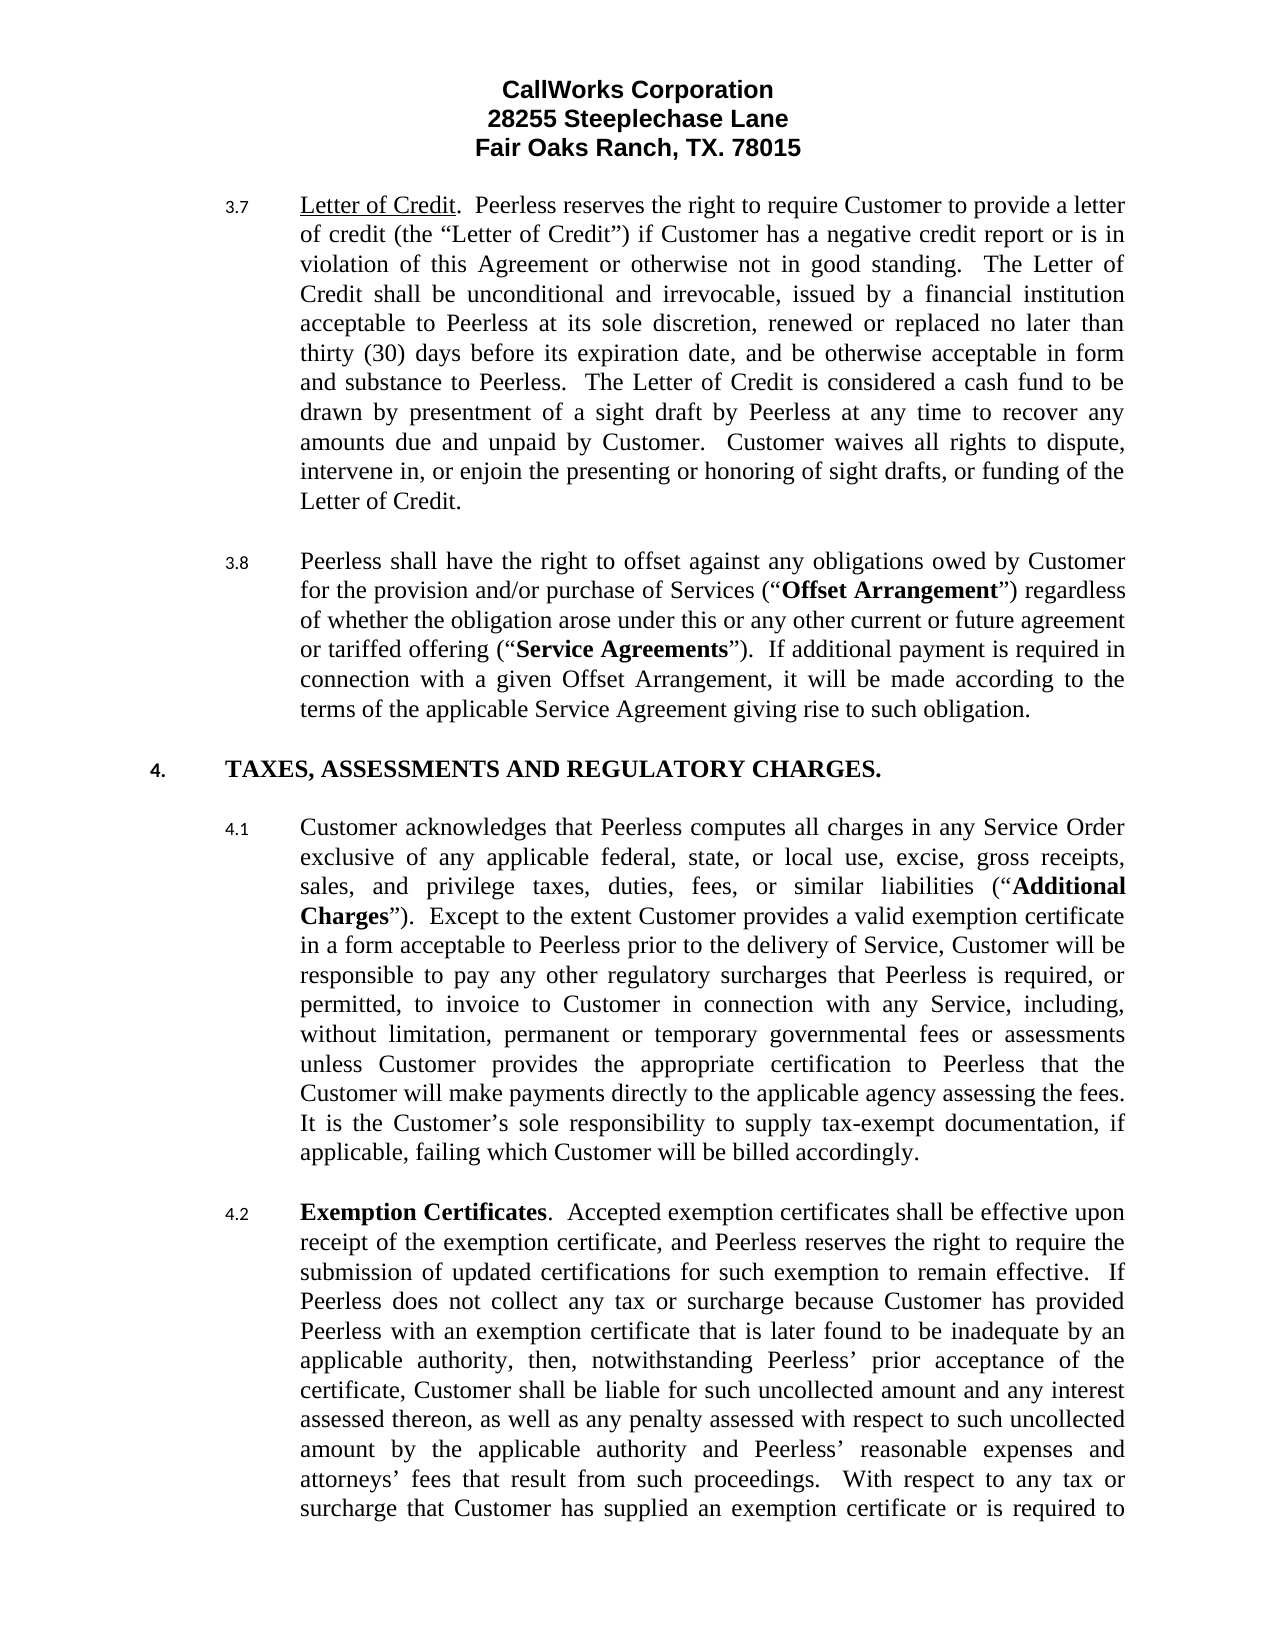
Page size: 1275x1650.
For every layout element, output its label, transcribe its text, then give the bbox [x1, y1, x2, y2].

list Peerless shall have the right to offset against any obligations owed by Customer for the provision and/or purchase of Services (“Offset Arrangement”) regardless of whether the obligation arose under this or any other current or future agreement or tariffed offering (“Service Agreements”). If additional payment is required in connection with a given Offset Arrangement, it will be made according to the terms of the applicable Service Agreement giving rise to such obligation. [225, 546, 1126, 722]
list Customer acknowledges that Peerless computes all charges in any Service Order exclusive of any applicable federal, state, or local use, excise, gross receipts, sales, and privilege taxes, duties, fees, or similar liabilities (“Additional Charges”). Except to the extent Customer provides a valid exemption certificate in a form acceptable to Peerless prior to the delivery of Service, Customer will be responsible to pay any other regulatory surcharges that Peerless is required, or permitted, to invoice to Customer in connection with any Service, including, without limitation, permanent or temporary governmental fees or assessments unless Customer provides the appropriate certification to Peerless that the Customer will make payments directly to the applicable agency assessing the fees. It is the Customer’s sole responsibility to supply tax-exempt documentation, if applicable, failing which Customer will be billed accordingly. [225, 812, 1126, 1166]
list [225, 1197, 1126, 1522]
list Letter of Credit. Peerless reserves the right to require Customer to provide a letter of credit (the “Letter of Credit”) if Customer has a negative credit report or is in violation of this Agreement or otherwise not in good standing. The Letter of Credit shall be unconditional and irrevocable, issued by a financial institution acceptable to Peerless at its sole discretion, renewed or replaced no later than thirty (30) days before its expiration date, and be otherwise acceptable in form and substance to Peerless. The Letter of Credit is considered a cash fund to be drawn by presentment of a sight draft by Peerless at any time to recover any amounts due and unpaid by Customer. Customer waives all rights to dispute, intervene in, or enjoin the presenting or honoring of sight drafts, or funding of the Letter of Credit. [225, 190, 1126, 514]
list TAXES, ASSESSMENTS AND REGULATORY CHARGES. [150, 754, 1126, 782]
